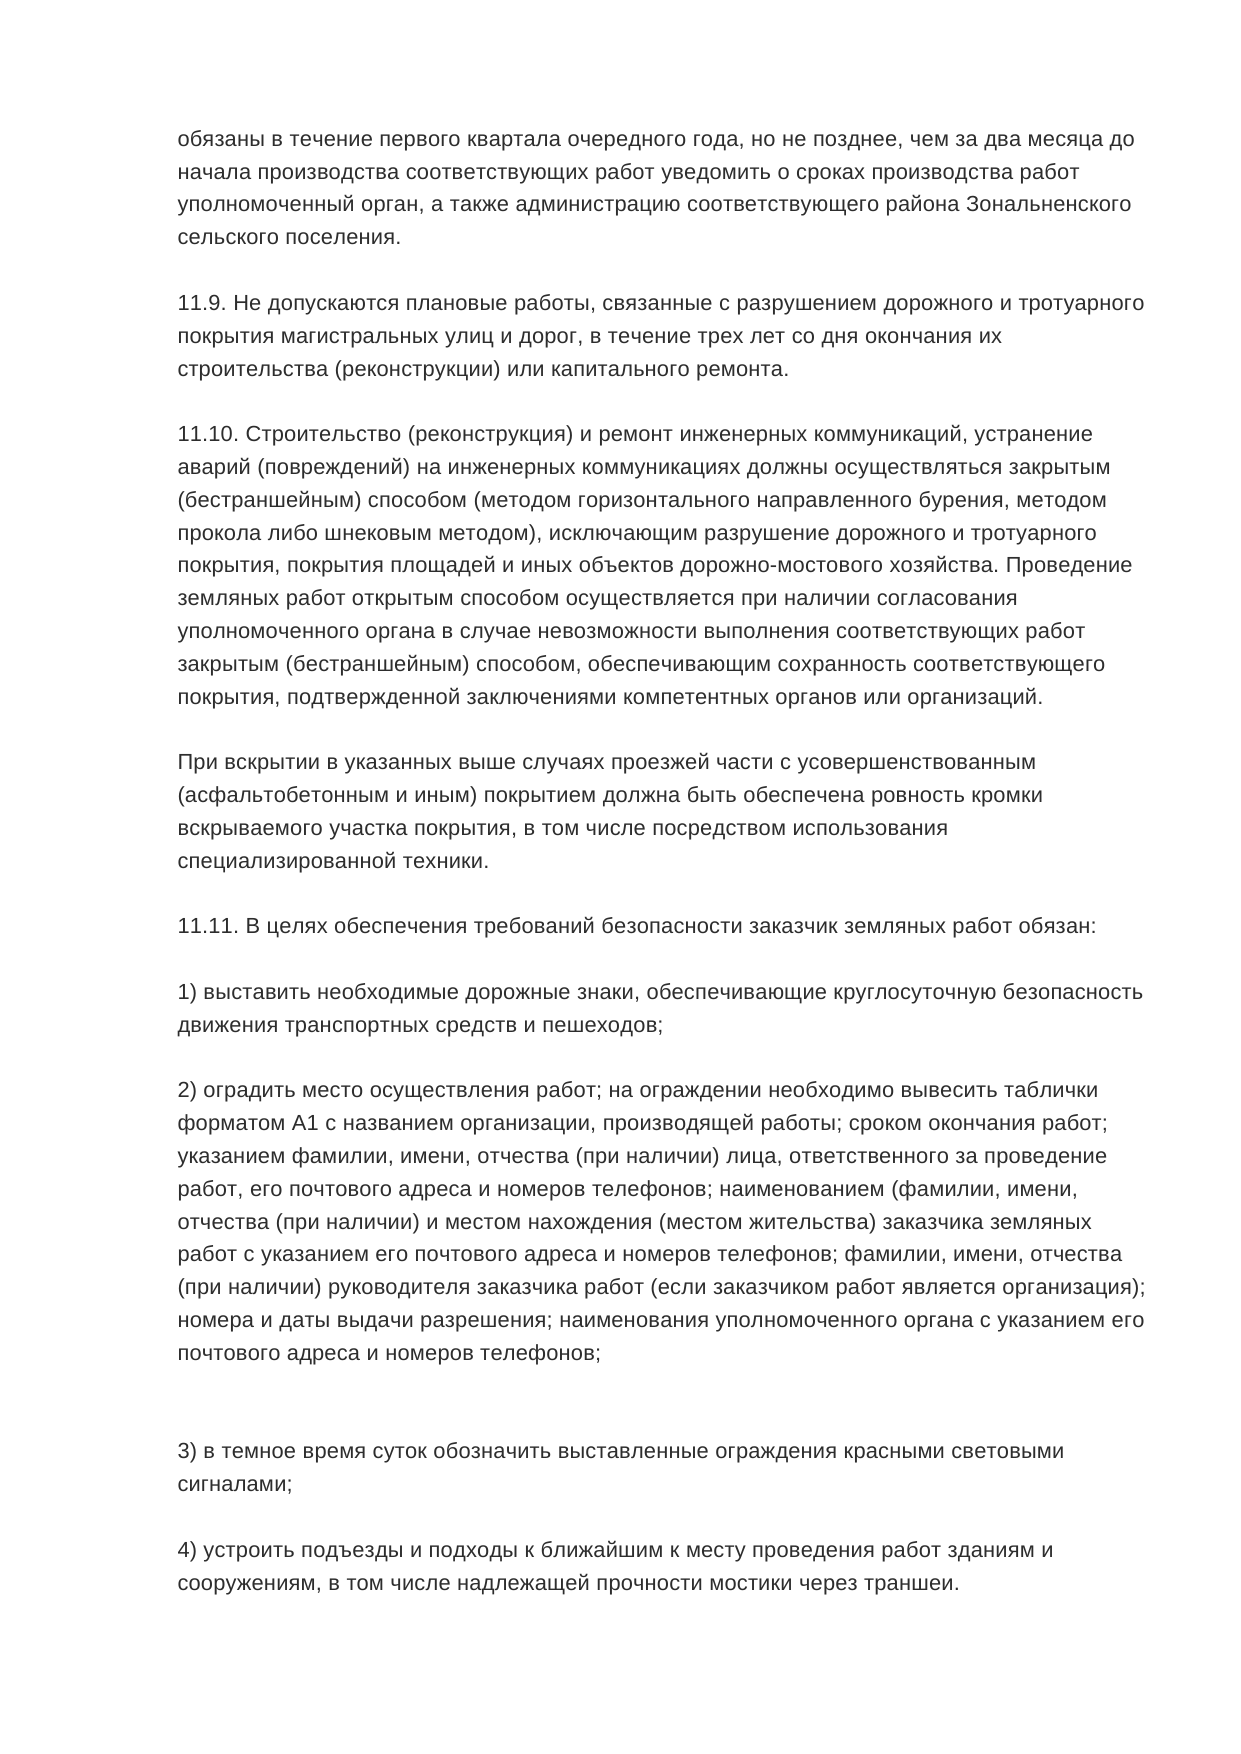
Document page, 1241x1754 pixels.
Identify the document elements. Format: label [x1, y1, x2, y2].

text [177, 906, 1152, 1627]
text [177, 118, 1152, 906]
